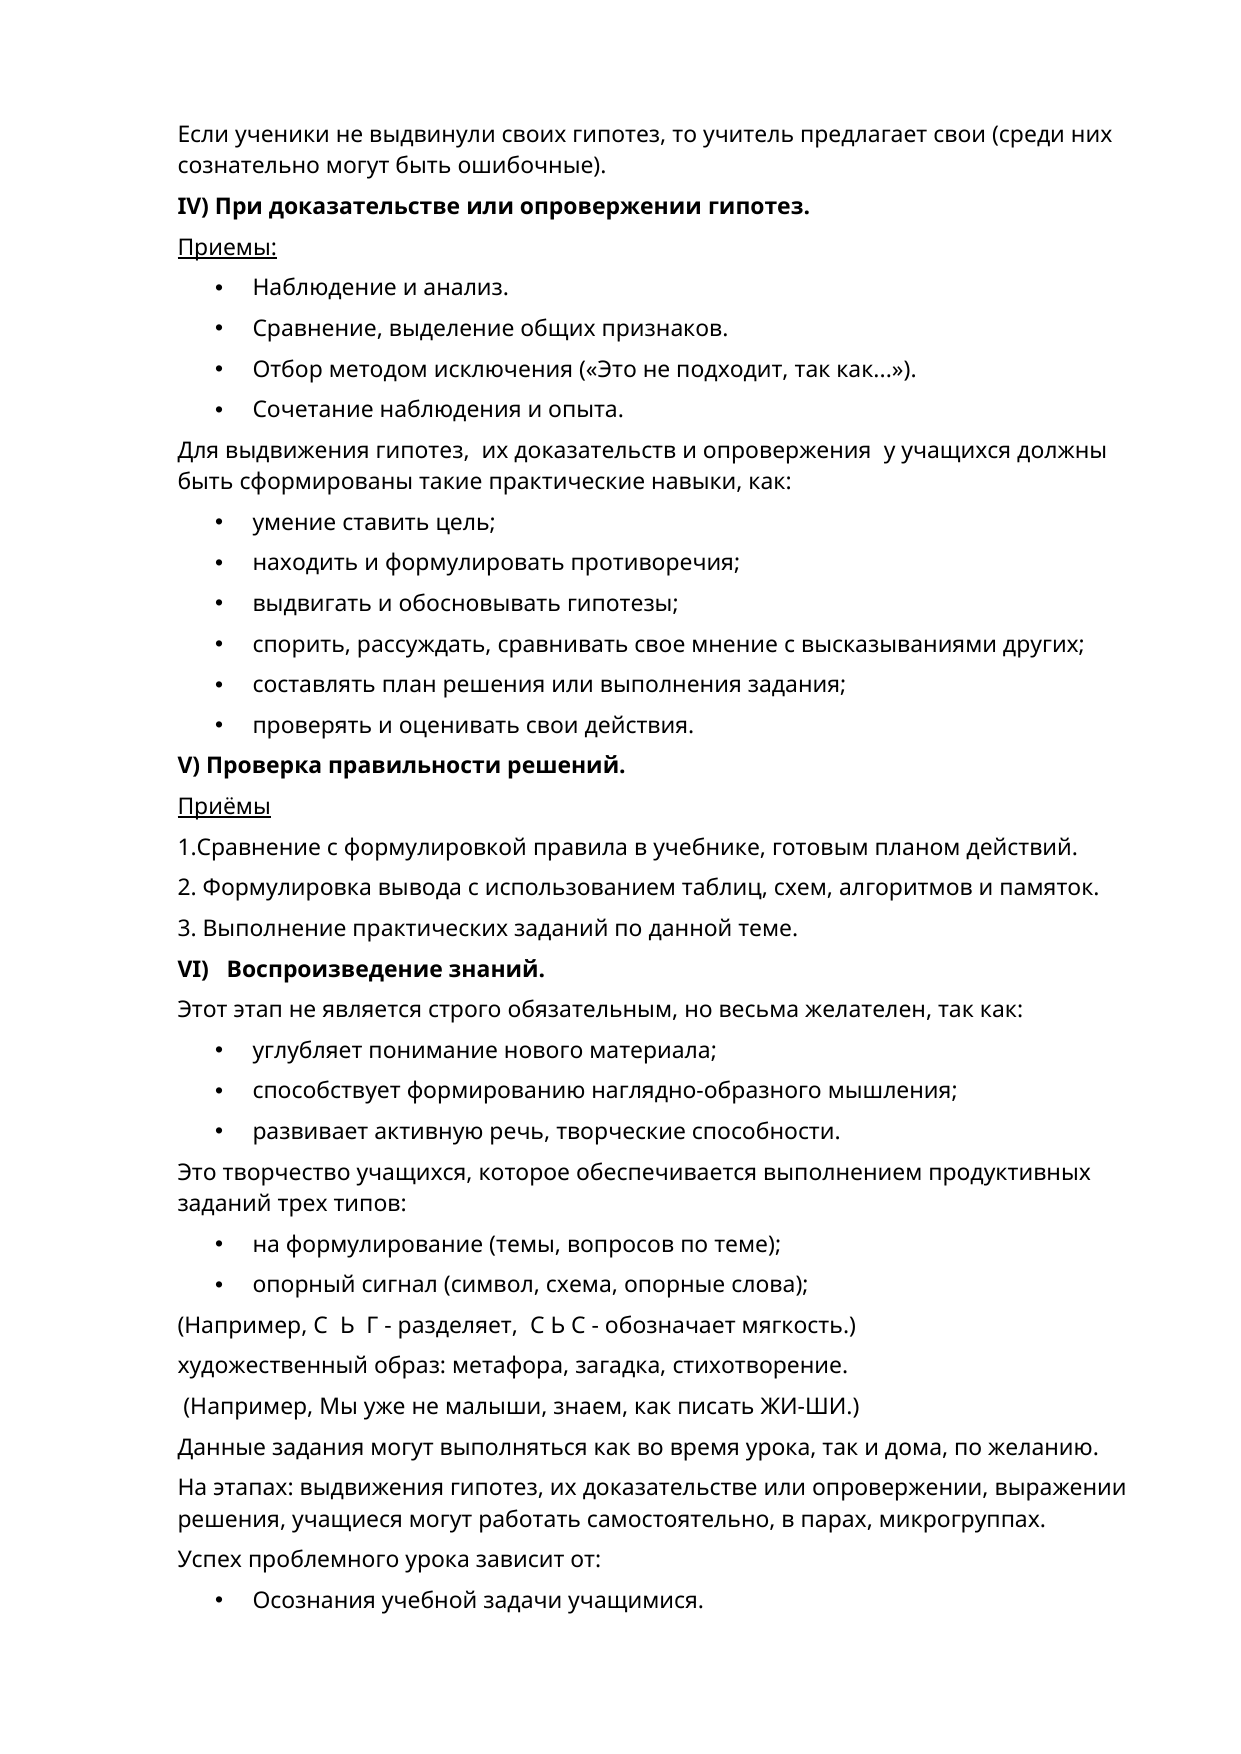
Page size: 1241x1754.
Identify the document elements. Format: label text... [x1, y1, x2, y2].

text 3. Выполнение практических заданий по данной теме. [177, 912, 1152, 943]
list проверять и оценивать свои действия. [215, 709, 1152, 740]
text художественный образ: метафора, загадка, стихотворение. [177, 1349, 1152, 1381]
text Приемы: [177, 231, 1152, 262]
text (Например, Мы уже не малыши, знаем, как писать ЖИ-ШИ.) [177, 1390, 1152, 1421]
text Приёмы [177, 790, 1152, 821]
text 1.Сравнение с формулировкой правила в учебнике, готовым планом действий. [177, 831, 1152, 862]
list выдвигать и обосновывать гипотезы; [215, 587, 1152, 618]
list умение ставить цель; [215, 506, 1152, 537]
list Наблюдение и анализ. [215, 271, 1152, 302]
text Этот этап не является строго обязательным, но весьма желателен, так как: [177, 993, 1152, 1024]
text Для выдвижения гипотез, их доказательств и опровержения у учащихся должны быть сформированы такие практические навыки, как: [177, 434, 1152, 496]
list спорить, рассуждать, сравнивать свое мнение с высказываниями других; [215, 627, 1152, 659]
list Сравнение, выделение общих признаков. [215, 312, 1152, 343]
text Если ученики не выдвинули своих гипотез, то учитель предлагает свои (среди них сознательно могут быть ошибочные). [177, 118, 1152, 181]
list составлять план решения или выполнения задания; [215, 668, 1152, 699]
list находить и формулировать противоречия; [215, 546, 1152, 577]
list углубляет понимание нового материала; [215, 1034, 1152, 1065]
text V) Проверка правильности решений. [177, 749, 1152, 781]
text На этапах: выдвижения гипотез, их доказательстве или опровержении, выражении решения, учащиеся могут работать самостоятельно, в парах, микрогруппах. [177, 1471, 1152, 1534]
list способствует формированию наглядно-образного мышления; [215, 1074, 1152, 1106]
text (Например, С Ь Г - разделяет, С Ь С - обозначает мягкость.) [177, 1309, 1152, 1340]
list опорный сигнал (символ, схема, опорные слова); [215, 1268, 1152, 1299]
text Успех проблемного урока зависит от: [177, 1543, 1152, 1574]
list развивает активную речь, творческие способности. [215, 1115, 1152, 1146]
list на формулирование (темы, вопросов по теме); [215, 1227, 1152, 1259]
text Это творчество учащихся, которое обеспечивается выполнением продуктивных заданий трех типов: [177, 1156, 1152, 1218]
text Данные задания могут выполняться как во время урока, так и дома, по желанию. [177, 1431, 1152, 1462]
list Осознания учебной задачи учащимися. [215, 1584, 1152, 1615]
list Отбор методом исключения («Это не подходит, так как...»). [215, 352, 1152, 384]
text VI) Воспроизведение знаний. [177, 952, 1152, 984]
list Сочетание наблюдения и опыта. [215, 393, 1152, 424]
text IV) При доказательстве или опровержении гипотез. [177, 190, 1152, 221]
text 2. Формулировка вывода с использованием таблиц, схем, алгоритмов и памяток. [177, 871, 1152, 902]
